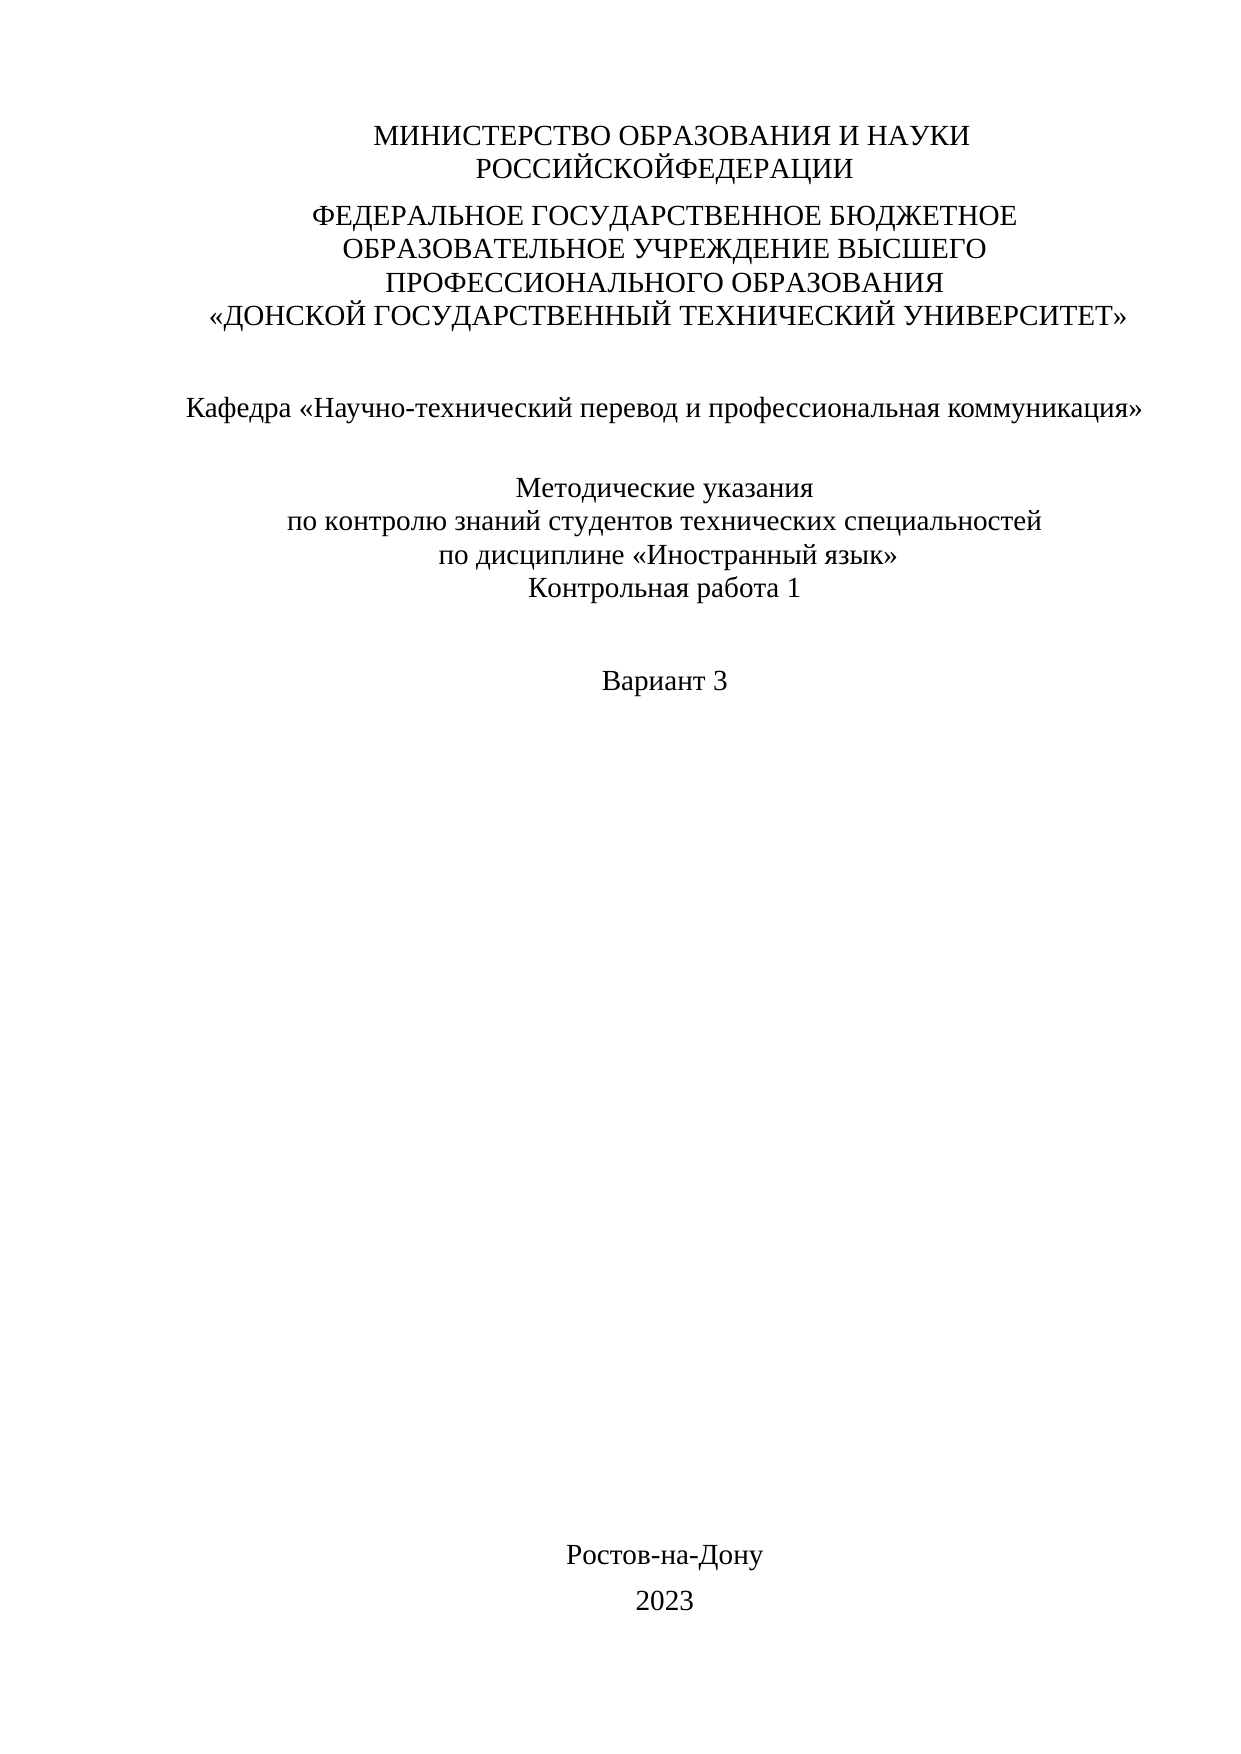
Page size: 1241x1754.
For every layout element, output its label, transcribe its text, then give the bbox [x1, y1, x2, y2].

text по контролю знаний студентов технических специальностей [177, 503, 1152, 537]
text Контрольная работа 1 [177, 571, 1152, 604]
text Вариант 3 [177, 663, 1152, 696]
text ФЕДЕРАЛЬНОЕ ГОСУДАРСТВЕННОЕ БЮДЖЕТНОЕ ОБРАЗОВАТЕЛЬНОЕ УЧРЕЖДЕНИЕ ВЫСШЕГО ПРОФЕССИОНАЛЬНОГО ОБРАЗОВАНИЯ «ДОНСКОЙ ГОСУДАРСТВЕННЫЙ ТЕХНИЧЕСКИЙ УНИВЕРСИТЕТ» [177, 198, 1152, 332]
text по дисциплине «Иностранный язык» [177, 537, 1152, 571]
text Методические указания [177, 470, 1152, 503]
text МИНИСТЕРСТВО ОБРАЗОВАНИЯ И НАУКИ РОССИЙСКОЙФЕДЕРАЦИИ [177, 118, 1152, 185]
text 2023 [177, 1583, 1152, 1617]
text Кафедра «Научно-технический перевод и профессиональная коммуникация» [177, 390, 1152, 424]
text Ростов-на-Дону [177, 1537, 1152, 1571]
